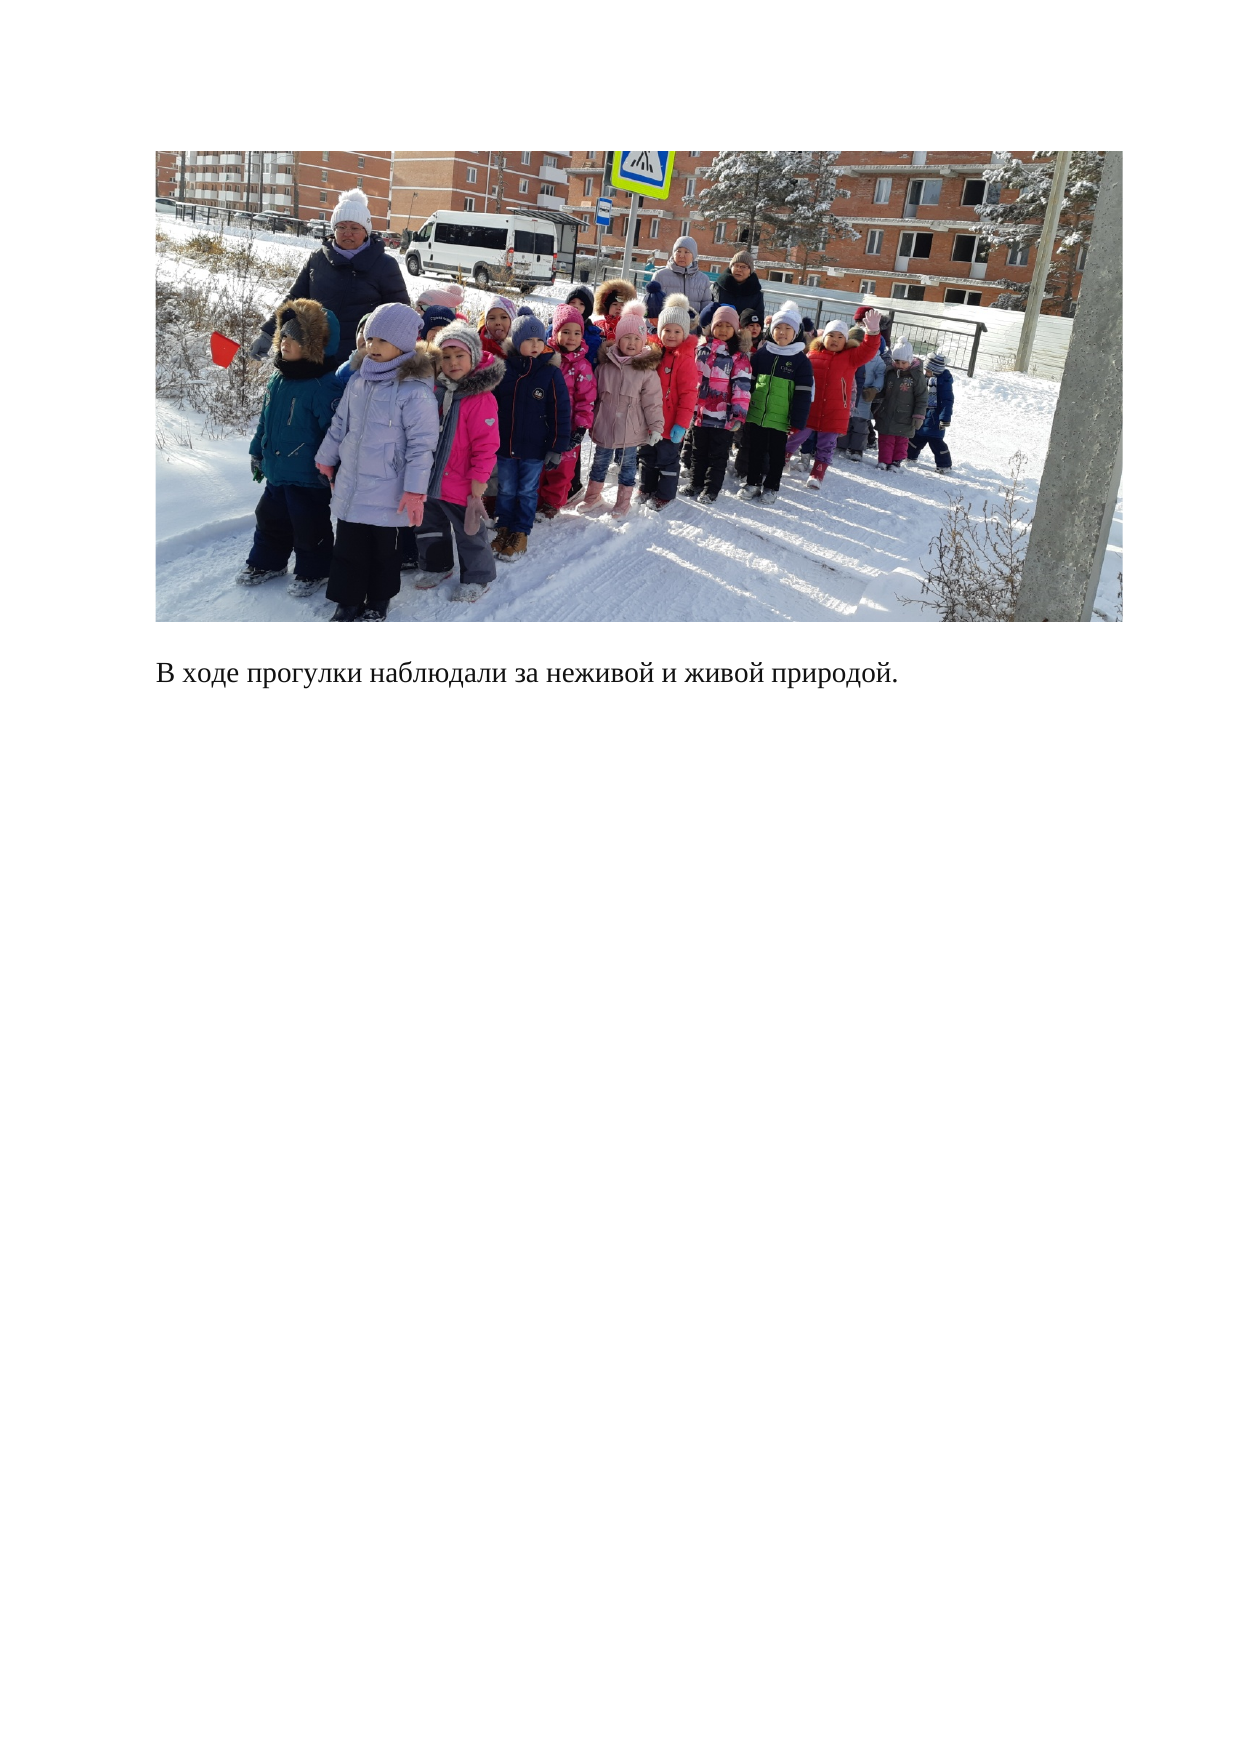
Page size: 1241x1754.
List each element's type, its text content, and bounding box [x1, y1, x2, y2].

text В ходе прогулки наблюдали за неживой и живой природой. [118, 656, 1152, 689]
picture [155, 151, 1123, 622]
